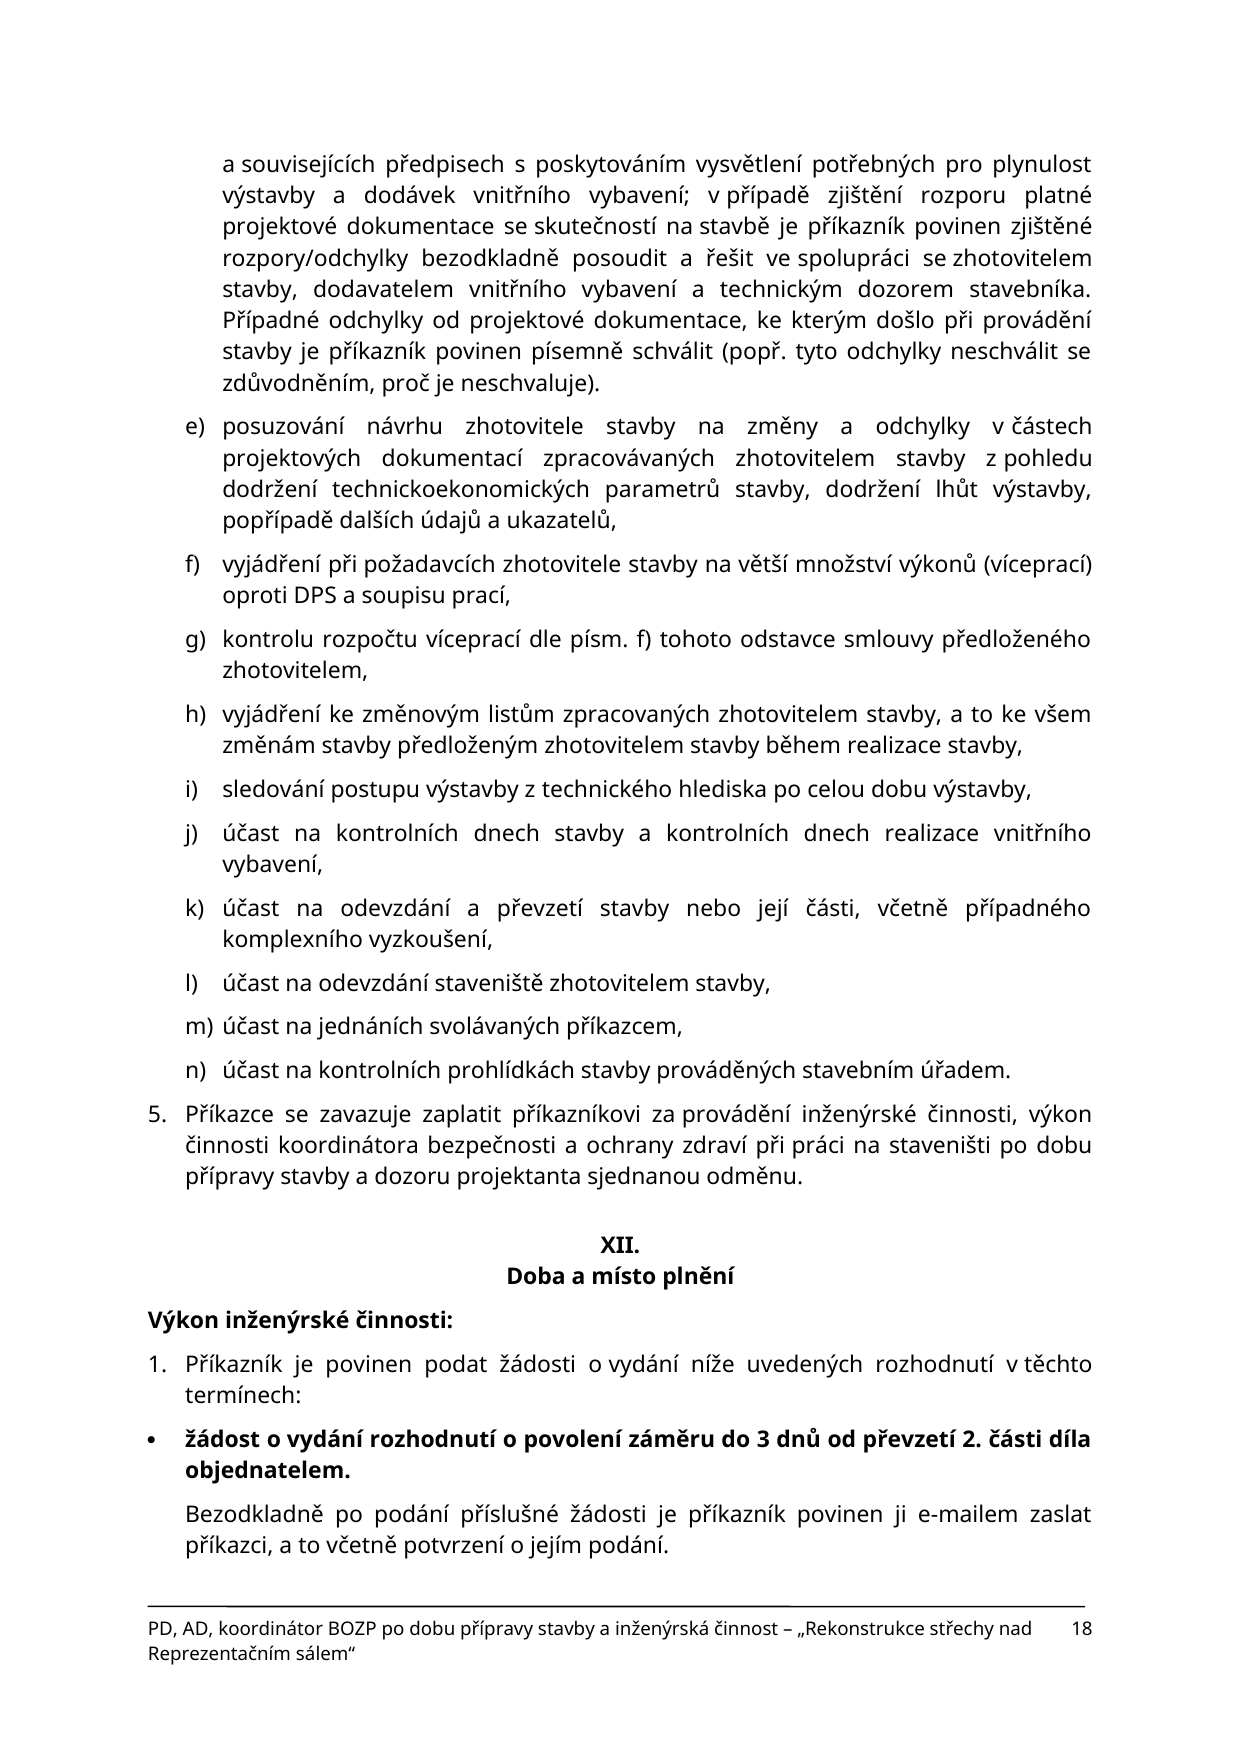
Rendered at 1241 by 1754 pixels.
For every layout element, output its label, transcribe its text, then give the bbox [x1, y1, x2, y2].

list účast na odevzdání a převzetí stavby nebo její části, včetně případného komplexního vyzkoušení, [185, 891, 1092, 954]
text Výkon inženýrské činnosti: [148, 1304, 1092, 1335]
list účast na kontrolních prohlídkách stavby prováděných stavebním úřadem. [185, 1054, 1092, 1085]
text XII. Doba a místo plnění [148, 1229, 1092, 1291]
list Příkazník je povinen podat žádosti o vydání níže uvedených rozhodnutí v těchto termínech: [148, 1348, 1092, 1410]
text Bezodkladně po podání příslušné žádosti je příkazník povinen ji e-mailem zaslat příkazci, a to včetně potvrzení o jejím podání. [185, 1498, 1092, 1560]
list účast na odevzdání staveniště zhotovitelem stavby, [185, 966, 1092, 998]
list Příkazce se zavazuje zaplatit příkazníkovi za provádění inženýrské činnosti, výkon činnosti koordinátora bezpečnosti a ochrany zdraví při práci na staveništi po dobu přípravy stavby a dozoru projektanta sjednanou odměnu. [148, 1098, 1092, 1191]
list kontrolu rozpočtu víceprací dle písm. f) tohoto odstavce smlouvy předloženého zhotovitelem, [185, 623, 1092, 685]
list sledování postupu výstavby z technického hlediska po celou dobu výstavby, [185, 773, 1092, 804]
list vyjádření ke změnovým listům zpracovaných zhotovitelem stavby, a to ke všem změnám stavby předloženým zhotovitelem stavby během realizace stavby, [185, 698, 1092, 760]
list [185, 148, 1092, 398]
list žádost o vydání rozhodnutí o povolení záměru do 3 dnů od převzetí 2. části díla objednatelem. [148, 1423, 1092, 1485]
list posuzování návrhu zhotovitele stavby na změny a odchylky v částech projektových dokumentací zpracovávaných zhotovitelem stavby z pohledu dodržení technickoekonomických parametrů stavby, dodržení lhůt výstavby, popřípadě dalších údajů a ukazatelů, [185, 410, 1092, 535]
list vyjádření při požadavcích zhotovitele stavby na větší množství výkonů (víceprací) oproti DPS a soupisu prací, [185, 548, 1092, 610]
list účast na jednáních svolávaných příkazcem, [185, 1010, 1092, 1041]
list účast na kontrolních dnech stavby a kontrolních dnech realizace vnitřního vybavení, [185, 816, 1092, 879]
